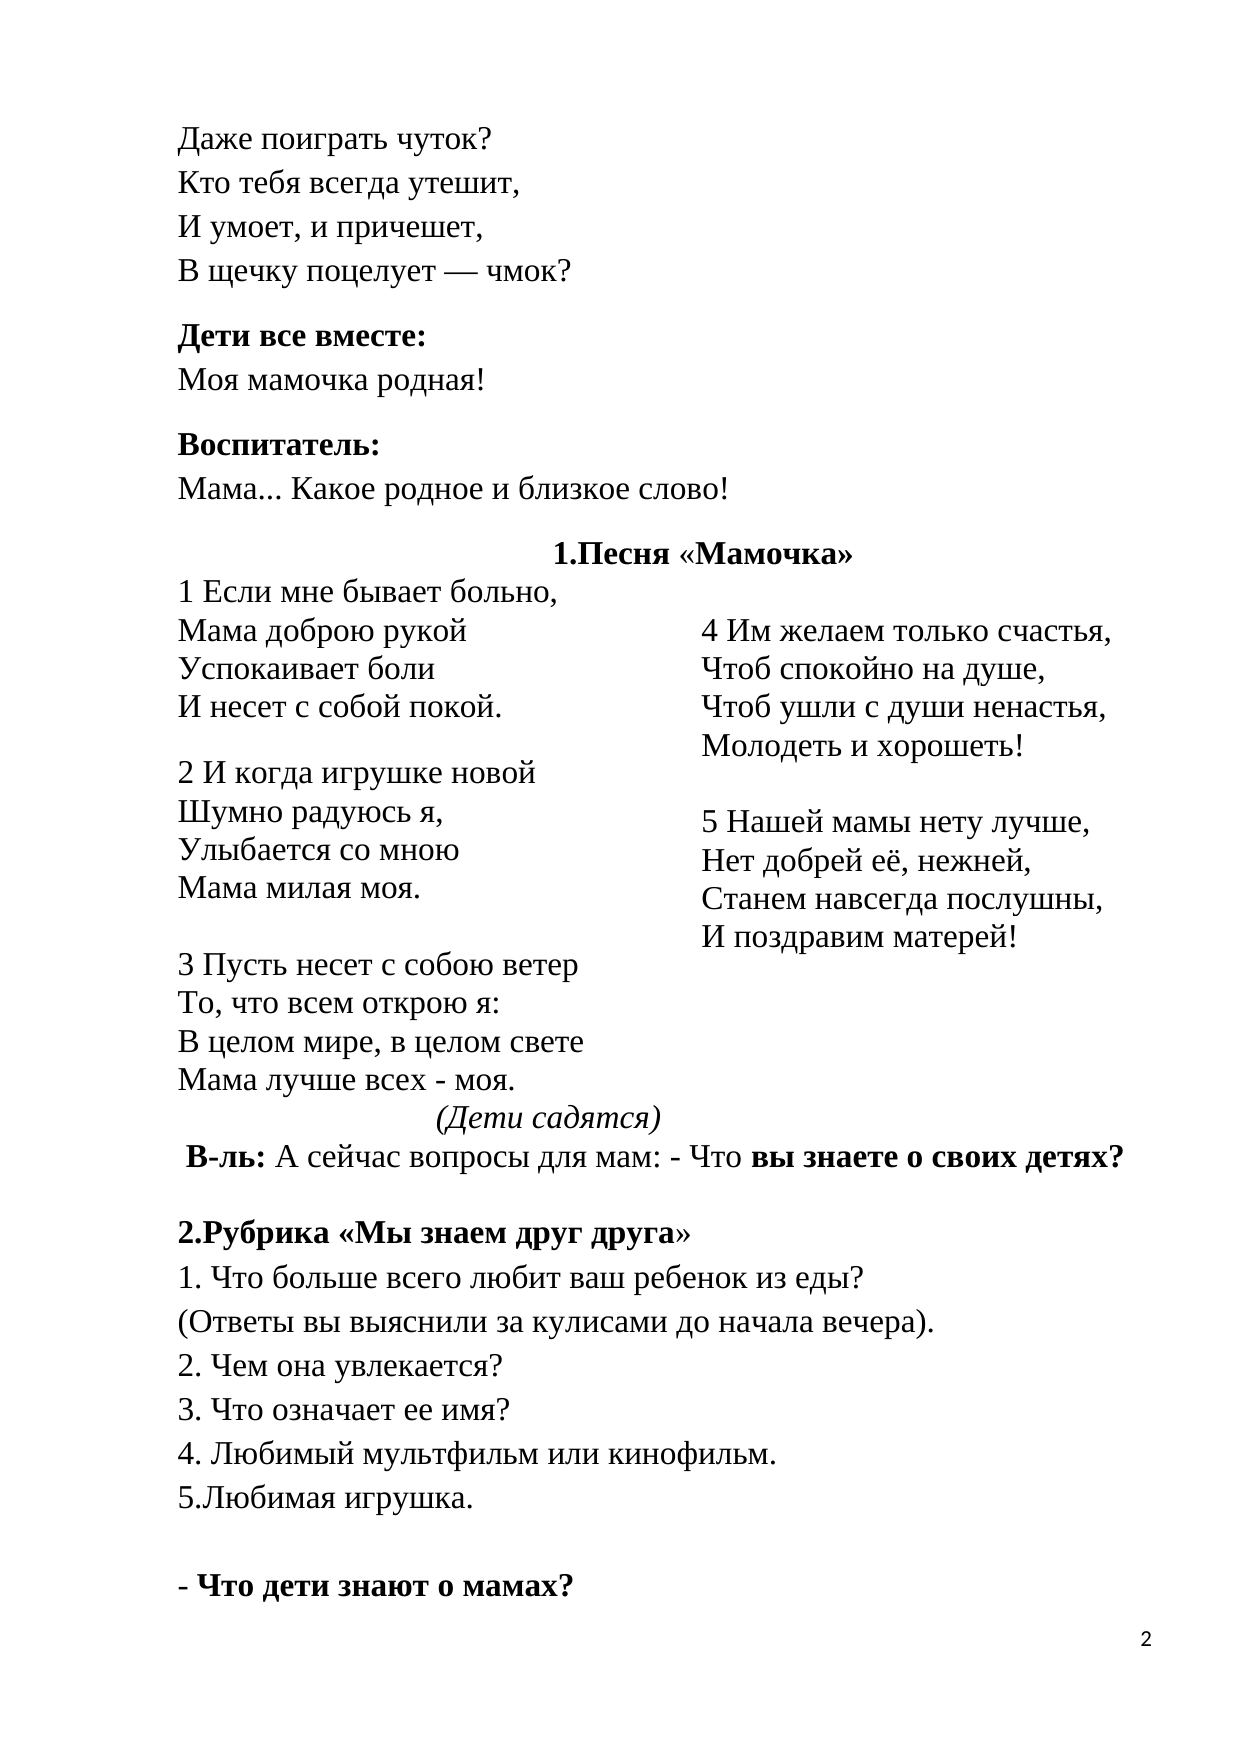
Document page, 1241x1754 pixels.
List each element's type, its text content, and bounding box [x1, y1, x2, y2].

text (Дети садятся) В-ль: А сейчас вопросы для мам: - Что вы знаете о своих детях? [661, 1098, 1152, 1174]
text Дети все вместе: Моя мамочка родная! [177, 315, 1152, 398]
text Воспитатель: Мама... Какое родное и близкое слово! [177, 424, 1152, 507]
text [177, 118, 1152, 289]
text 1.Песня «Мамочка» [678, 533, 1152, 571]
text 2 И когда игрушке новой Шумно радуюсь я, Улыбается со мною Мама милая моя. 3 Пусть несет с собою ветер То, что всем открою я: В целом мире, в целом свете Мама лучше всех - моя. 4 Им желаем только счастья, Чтоб спокойно на душе, Чтоб ушли с души ненастья, Молодеть и хорошеть! [177, 753, 627, 1098]
text 2 И когда игрушке новой Шумно радуюсь я, Улыбается со мною Мама милая моя. 3 Пусть несет с собою ветер То, что всем открою я: В целом мире, в целом свете Мама лучше всех - моя. 4 Им желаем только счастья, Чтоб спокойно на душе, Чтоб ушли с души ненастья, Молодеть и хорошеть! [701, 571, 1152, 763]
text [177, 1477, 1152, 1604]
text 1 Если мне бывает больно, Мама доброю рукой Успокаивает боли И несет с собой покой. [177, 571, 627, 753]
text 5 Нашей мамы нету лучше, Нет добрей её, нежней, Станем навсегда послушны, И поздравим матерей! [709, 763, 1152, 955]
text 2.Рубрика «Мы знаем друг друга» 1. Что больше всего любит ваш ребенок из еды? (Ответы вы выяснили за кулисами до начала вечера). 2. Чем она увлекается? 3. Что означает ее имя? 4. Любимый мультфильм или кинофильм. [177, 1213, 1152, 1471]
